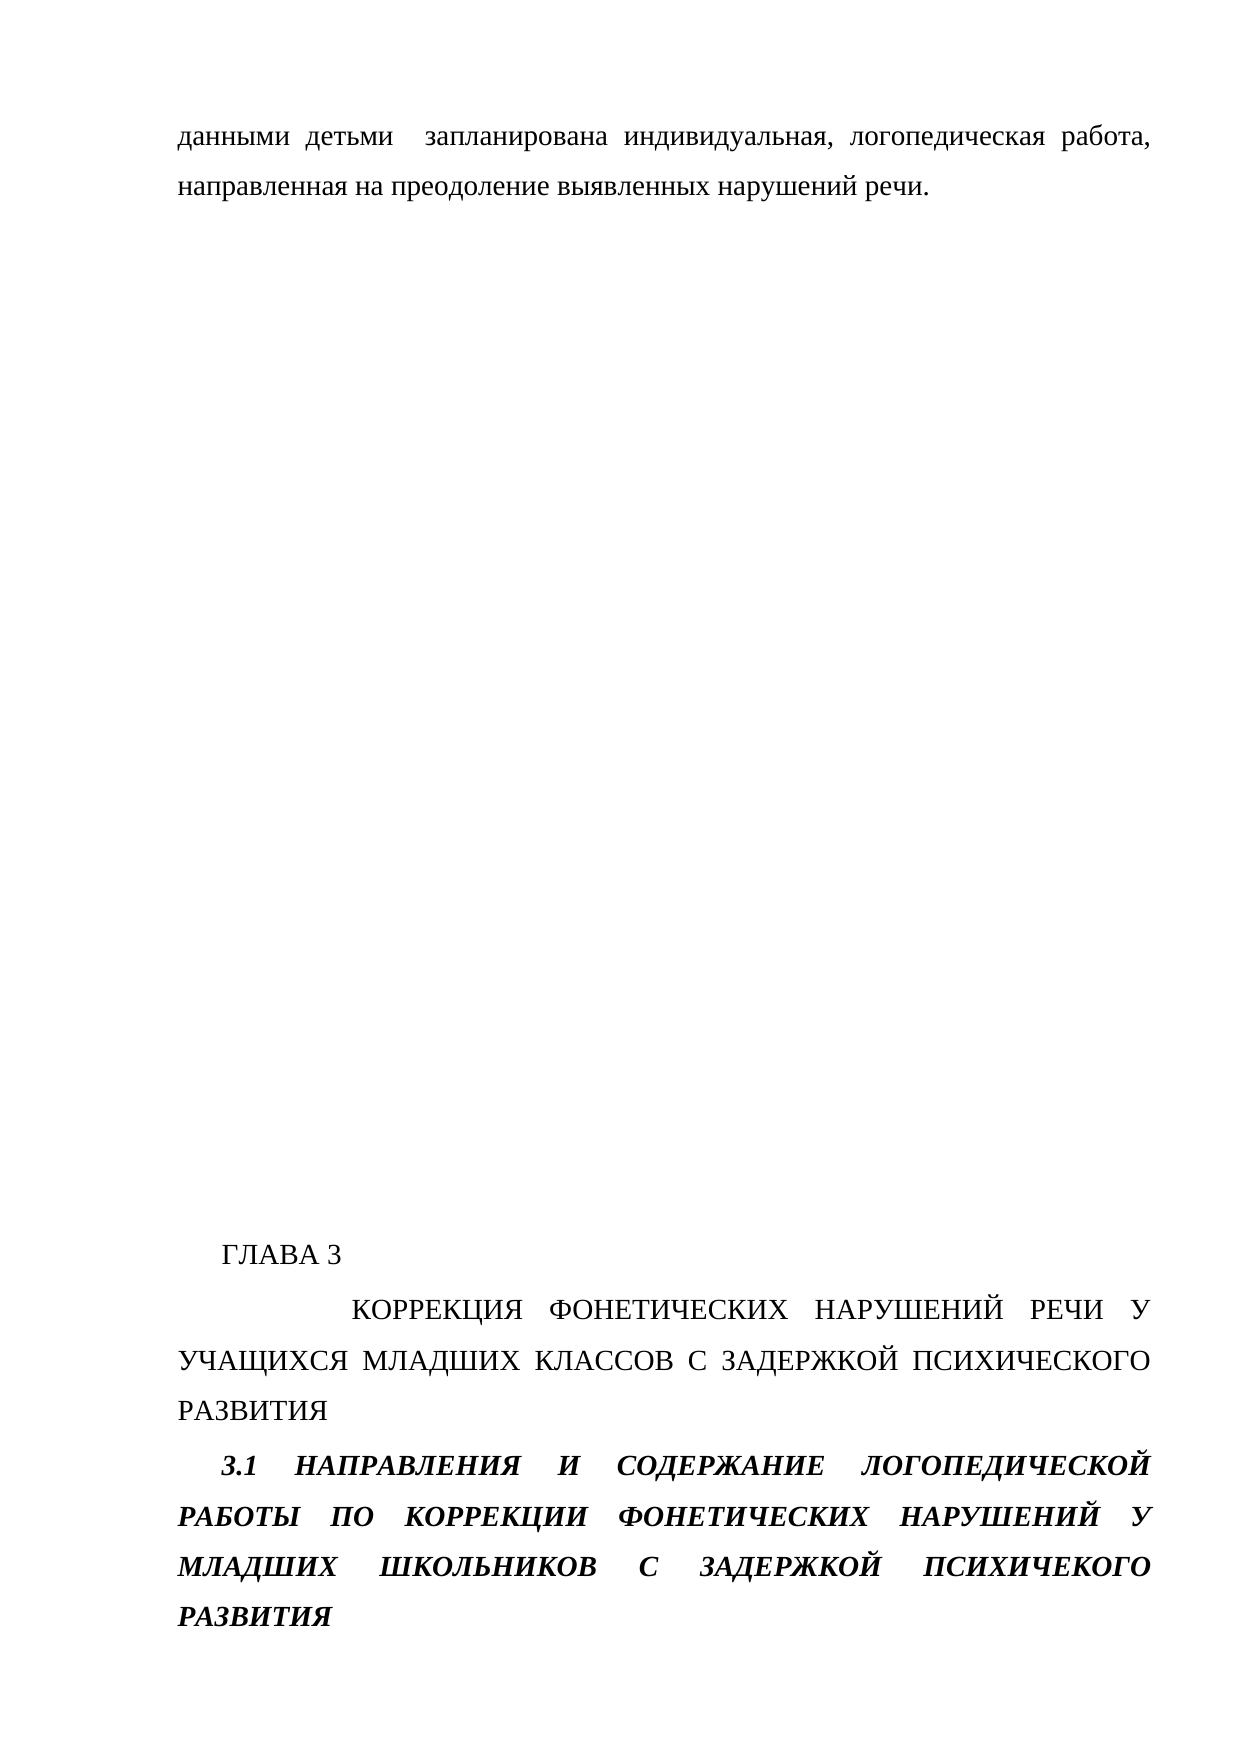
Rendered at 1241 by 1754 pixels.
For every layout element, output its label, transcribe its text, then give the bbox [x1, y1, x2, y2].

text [177, 118, 1152, 202]
text 3.1 НАПРАВЛЕНИЯ И СОДЕРЖАНИЕ ЛОГОПЕДИЧЕСКОЙ РАБОТЫ ПО КОРРЕКЦИИ ФОНЕТИЧЕСКИХ НАРУШЕНИЙ У МЛАДШИХ ШКОЛЬНИКОВ С ЗАДЕРЖКОЙ ПСИХИЧЕКОГО РАЗВИТИЯ [177, 1448, 1152, 1633]
text ГЛАВА 3 [177, 1237, 1152, 1271]
text КОРРЕКЦИЯ ФОНЕТИЧЕСКИХ НАРУШЕНИЙ РЕЧИ У УЧАЩИХСЯ МЛАДШИХ КЛАССОВ С ЗАДЕРЖКОЙ ПСИХИЧЕСКОГО РАЗВИТИЯ [177, 1292, 1152, 1427]
